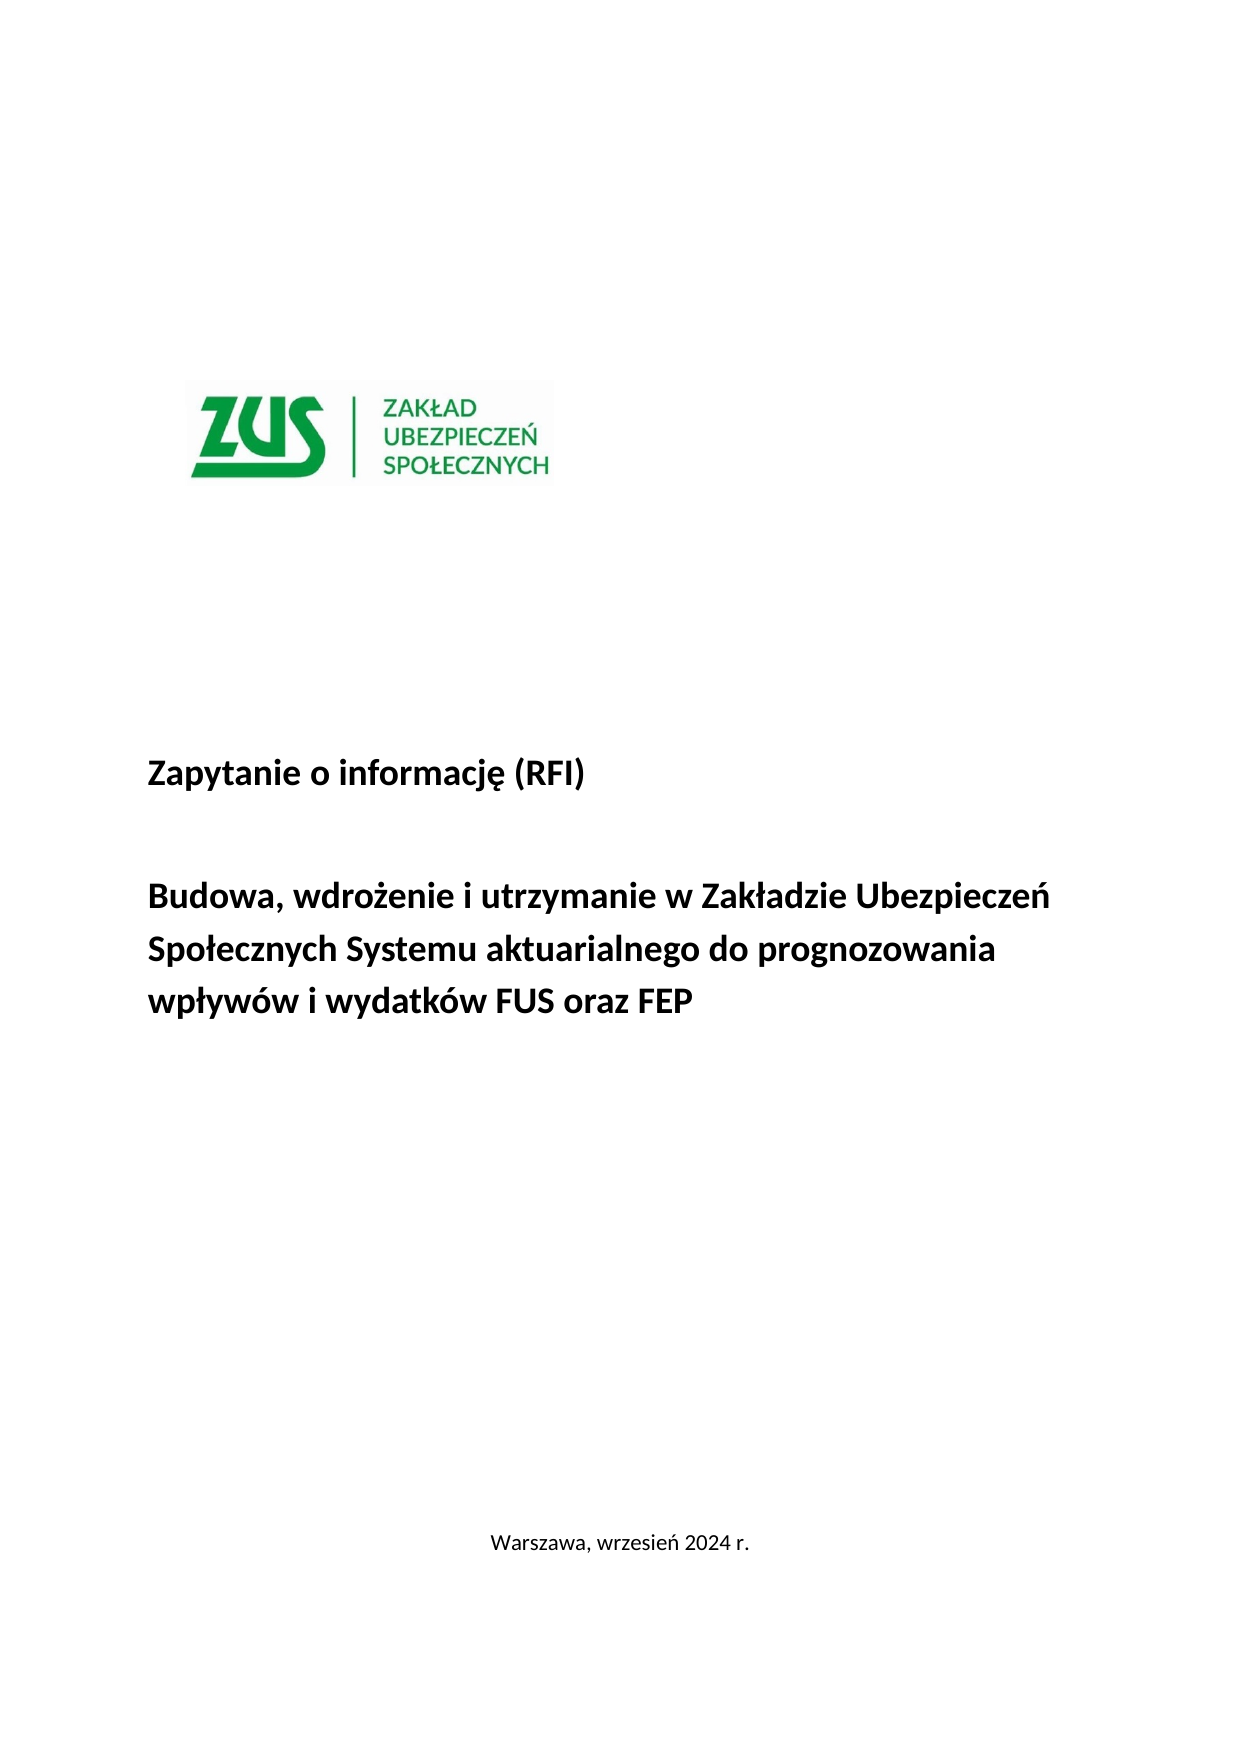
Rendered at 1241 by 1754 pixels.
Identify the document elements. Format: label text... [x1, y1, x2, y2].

text Warszawa, wrzesień 2024 r. [148, 1528, 1092, 1556]
text Budowa, wdrożenie i utrzymanie w Zakładzie Ubezpieczeń Społecznych Systemu aktuarialnego do prognozowania wpływów i wydatków FUS oraz FEP [148, 872, 1092, 1023]
picture [185, 380, 554, 486]
text Zapytanie o informację (RFI) [148, 749, 1092, 794]
